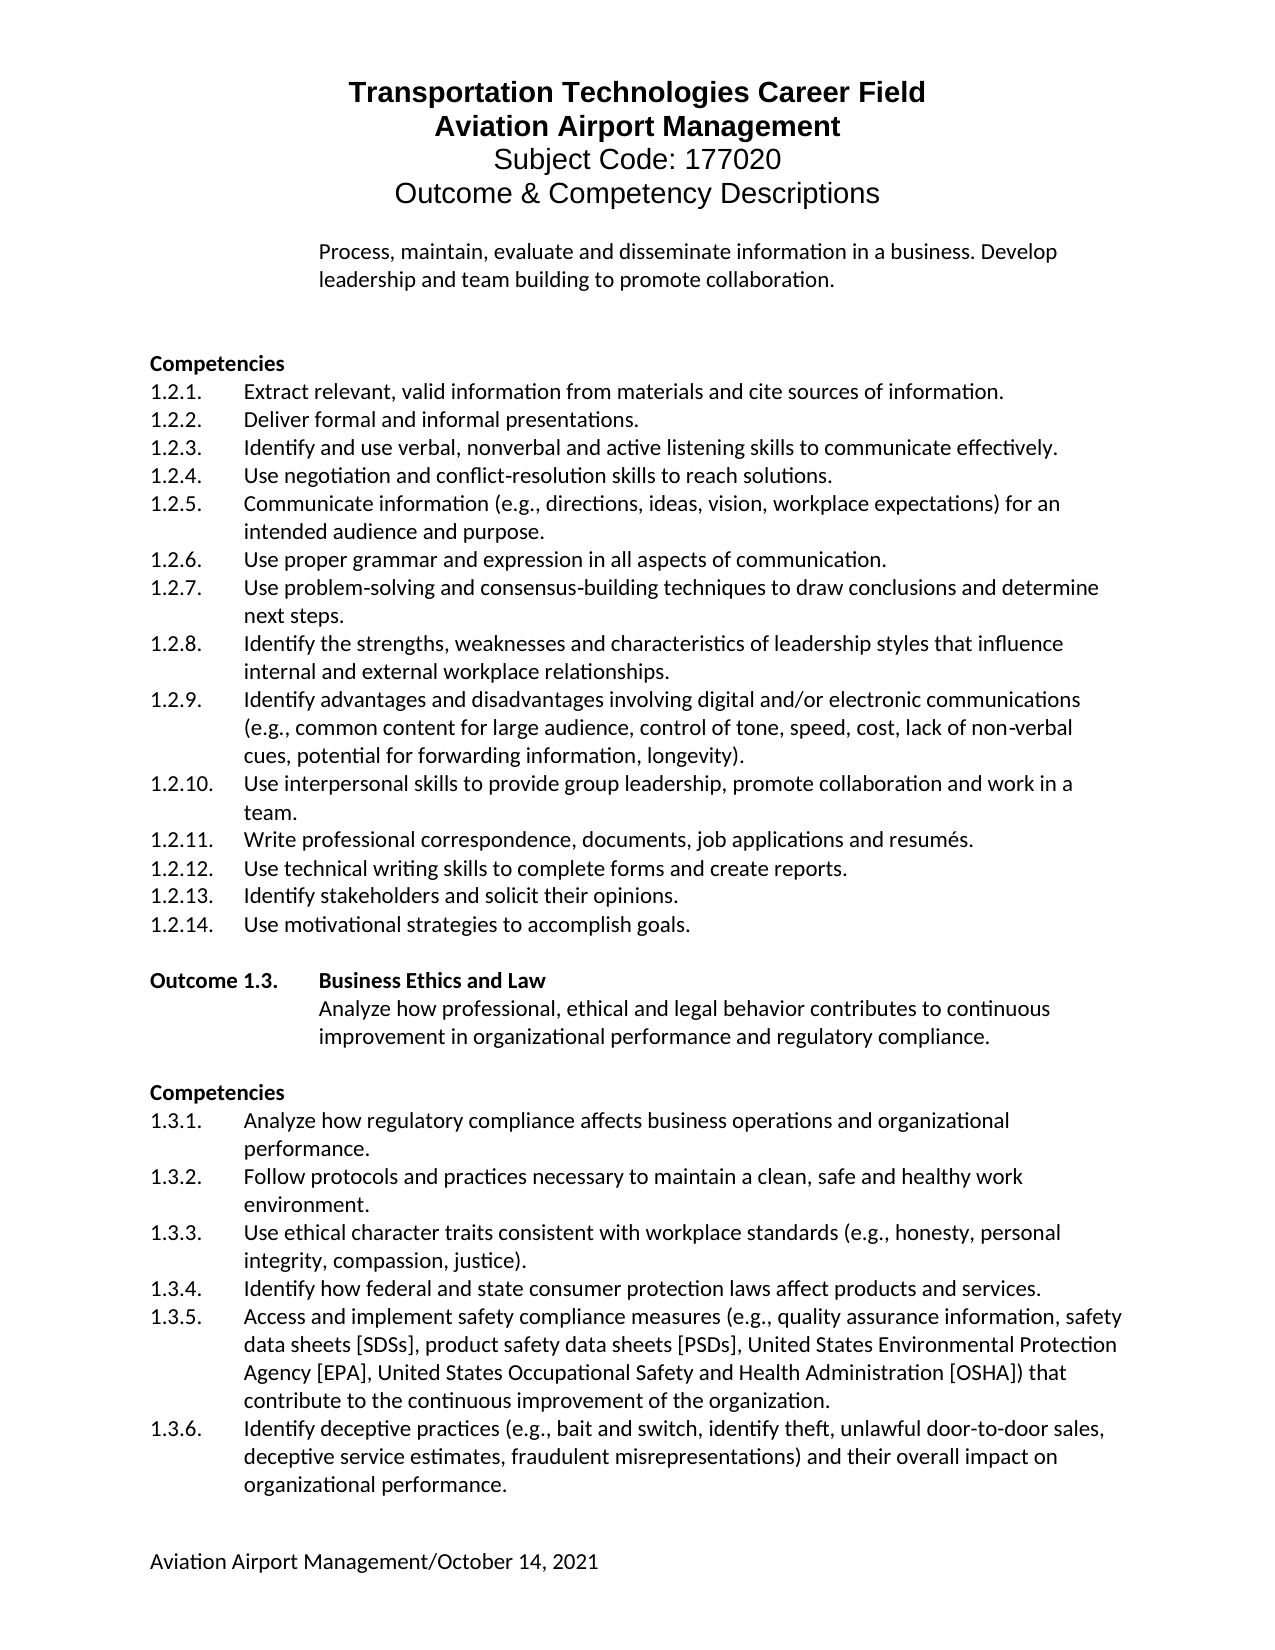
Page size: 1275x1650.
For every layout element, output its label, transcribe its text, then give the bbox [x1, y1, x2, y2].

text Analyze how professional, ethical and legal behavior contributes to continuous improvement in organizational performance and regulatory compliance. [319, 994, 1125, 1050]
text team. [244, 798, 1125, 826]
text 1.3.4. Identify how federal and state consumer protection laws affect products and services. [150, 1274, 1125, 1302]
text 1.2.7. Use problem‐solving and consensus‐building techniques to draw conclusions and determine [150, 573, 1125, 601]
text intended audience and purpose. [244, 517, 1125, 545]
text 1.2.2. Deliver formal and informal presentations. [150, 405, 1125, 433]
text 1.2.12. Use technical writing skills to complete forms and create reports. [150, 854, 1125, 882]
text Competencies [150, 1078, 1125, 1106]
text internal and external workplace relationships. [244, 657, 1125, 686]
text 1.2.9. Identify advantages and disadvantages involving digital and/or electronic communications [150, 686, 1125, 713]
text 1.3.5. Access and implement safety compliance measures (e.g., quality assurance information, safety data sheets [SDSs], product safety data sheets [PSDs], United States Environmental Protection Agency [EPA], United States Occupational Safety and Health Administration [OSHA]) that contribute to the continuous improvement of the organization. [150, 1302, 1125, 1414]
text 1.3.2. Follow protocols and practices necessary to maintain a clean, safe and healthy work environment. [150, 1162, 1125, 1218]
text next steps. [244, 601, 1125, 629]
text 1.3.6. Identify deceptive practices (e.g., bait and switch, identify theft, unlawful door-to-door sales, deceptive service estimates, fraudulent misrepresentations) and their overall impact on organizational performance. [150, 1414, 1125, 1498]
text 1.2.4. Use negotiation and conflict‐resolution skills to reach solutions. [150, 461, 1125, 489]
text 1.2.3. Identify and use verbal, nonverbal and active listening skills to communicate effectively. [150, 433, 1125, 461]
text 1.3.3. Use ethical character traits consistent with workplace standards (e.g., honesty, personal integrity, compassion, justice). [150, 1218, 1125, 1274]
text 1.2.1. Extract relevant, valid information from materials and cite sources of information. [150, 377, 1125, 405]
text 1.2.6. Use proper grammar and expression in all aspects of communication. [150, 545, 1125, 573]
text 1.2.8. Identify the strengths, weaknesses and characteristics of leadership styles that influence [150, 629, 1125, 657]
text 1.3.1. Analyze how regulatory compliance affects business operations and organizational performance. [150, 1106, 1125, 1162]
text (e.g., common content for large audience, control of tone, speed, cost, lack of non‐verbal [244, 713, 1125, 742]
text 1.2.11. Write professional correspondence, documents, job applications and resumés. [150, 826, 1125, 854]
text 1.2.13. Identify stakeholders and solicit their opinions. [150, 882, 1125, 910]
text Outcome 1.3. Business Ethics and Law [150, 966, 1125, 994]
text 1.2.14. Use motivational strategies to accomplish goals. [150, 910, 1125, 938]
text cues, potential for forwarding information, longevity). [150, 742, 1125, 769]
text 1.2.5. Communicate information (e.g., directions, ideas, vision, workplace expectations) for an [150, 489, 1125, 517]
text Competencies [150, 349, 1125, 377]
text 1.2.10. Use interpersonal skills to provide group leadership, promote collaboration and work in a [150, 769, 1125, 798]
text Process, maintain, evaluate and disseminate information in a business. Develop leadership and team building to promote collaboration. [319, 237, 1125, 293]
